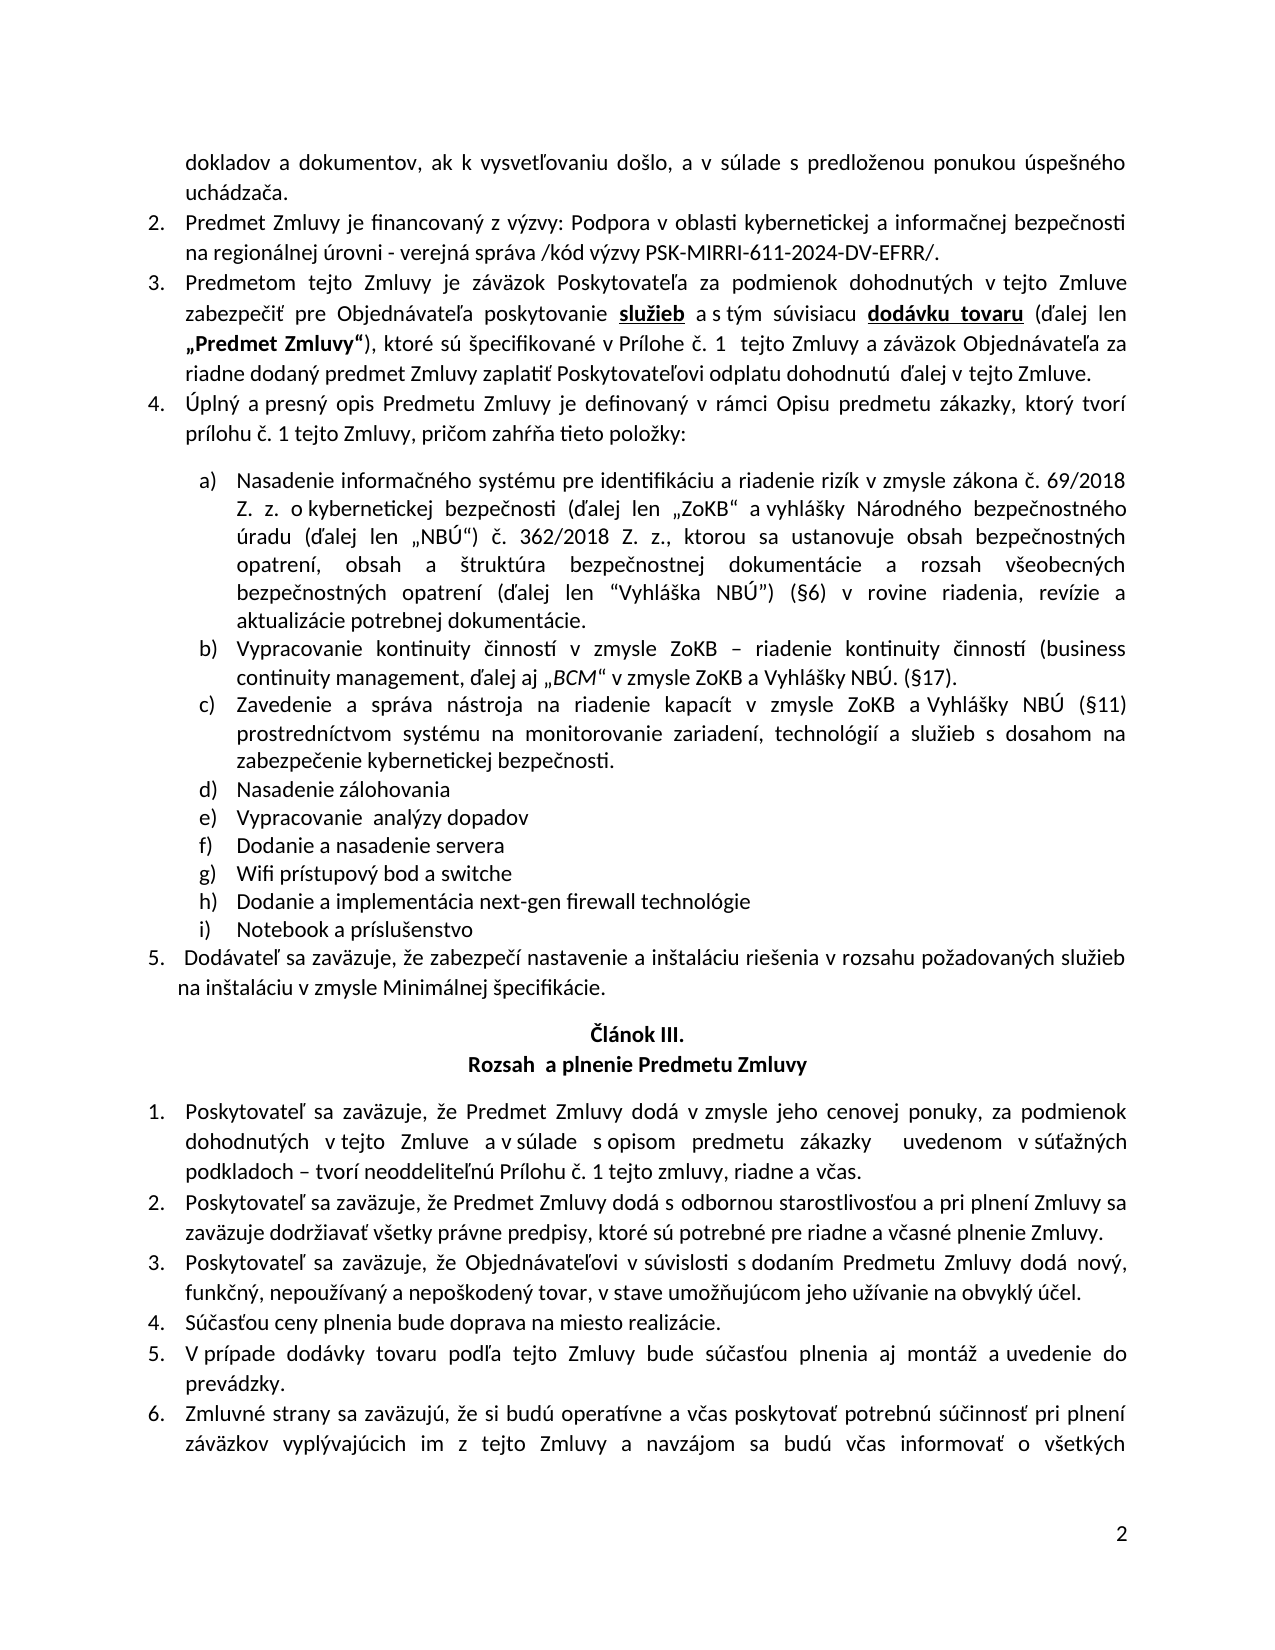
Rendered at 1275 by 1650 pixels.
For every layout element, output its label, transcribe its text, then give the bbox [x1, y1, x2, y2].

list Nasadenie informačného systému pre identifikáciu a riadenie rizík v zmysle zákona č. 69/2018 Z. z. o kybernetickej bezpečnosti (ďalej len „ZoKB“ a vyhlášky Národného bezpečnostného úradu (ďalej len „NBÚ“) č. 362/2018 Z. z., ktorou sa ustanovuje obsah bezpečnostných opatrení, obsah a štruktúra bezpečnostnej dokumentácie a rozsah všeobecných bezpečnostných opatrení (ďalej len “Vyhláška NBÚ”) (§6) v rovine riadenia, revízie a aktualizácie potrebnej dokumentácie. [199, 466, 1127, 634]
list Predmet Zmluvy je financovaný z výzvy: Podpora v oblasti kybernetickej a informačnej bezpečnosti na regionálnej úrovni - verejná správa /kód výzvy PSK-MIRRI-611-2024-DV-EFRR/. [148, 208, 1127, 266]
list Notebook a príslušenstvo [199, 915, 1127, 943]
list Poskytovateľ sa zaväzuje, že Predmet Zmluvy dodá s odbornou starostlivosťou a pri plnení Zmluvy sa zaväzuje dodržiavať všetky právne predpisy, ktoré sú potrebné pre riadne a včasné plnenie Zmluvy. [148, 1188, 1127, 1246]
list Poskytovateľ sa zaväzuje, že Objednávateľovi v súvislosti s dodaním Predmetu Zmluvy dodá nový, funkčný, nepoužívaný a nepoškodený tovar, v stave umožňujúcom jeho užívanie na obvyklý účel. [148, 1248, 1127, 1306]
list Úplný a presný opis Predmetu Zmluvy je definovaný v rámci Opisu predmetu zákazky, ktorý tvorí prílohu č. 1 tejto Zmluvy, pričom zahŕňa tieto položky: [148, 389, 1127, 448]
list Zavedenie a správa nástroja na riadenie kapacít v zmysle ZoKB a Vyhlášky NBÚ (§11) prostredníctvom systému na monitorovanie zariadení, technológií a služieb s dosahom na zabezpečenie kybernetickej bezpečnosti. [199, 691, 1127, 775]
list Vypracovanie analýzy dopadov [199, 803, 1127, 831]
list Dodanie a nasadenie servera [199, 831, 1127, 859]
list Dodanie a implementácia next-gen firewall technológie [199, 887, 1127, 915]
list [148, 148, 1127, 206]
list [148, 1399, 1127, 1457]
list Poskytovateľ sa zaväzuje, že Predmet Zmluvy dodá v zmysle jeho cenovej ponuky, za podmienok dohodnutých v tejto Zmluve a v súlade s opisom predmetu zákazky uvedenom v súťažných podkladoch – tvorí neoddeliteľnú Prílohu č. 1 tejto zmluvy, riadne a včas. [148, 1097, 1127, 1185]
text 5. Dodávateľ sa zaväzuje, že zabezpečí nastavenie a inštaláciu riešenia v rozsahu požadovaných služieb na inštaláciu v zmysle Minimálnej špecifikácie. [148, 943, 1127, 1001]
text Rozsah a plnenie Predmetu Zmluvy [148, 1050, 1127, 1078]
list Wifi prístupový bod a switche [199, 859, 1127, 887]
list Vypracovanie kontinuity činností v zmysle ZoKB – riadenie kontinuity činností (business continuity management, ďalej aj „BCM“ v zmysle ZoKB a Vyhlášky NBÚ. (§17). [199, 634, 1127, 691]
text Článok III. [148, 1020, 1127, 1048]
list Predmetom tejto Zmluvy je záväzok Poskytovateľa za podmienok dohodnutých v tejto Zmluve zabezpečiť pre Objednávateľa poskytovanie služieb a s tým súvisiacu dodávku tovaru (ďalej len „Predmet Zmluvy“), ktoré sú špecifikované v Prílohe č. 1 tejto Zmluvy a záväzok Objednávateľa za riadne dodaný predmet Zmluvy zaplatiť Poskytovateľovi odplatu dohodnutú ďalej v tejto Zmluve. [148, 268, 1127, 387]
list Súčasťou ceny plnenia bude doprava na miesto realizácie. [148, 1308, 1127, 1336]
list V prípade dodávky tovaru podľa tejto Zmluvy bude súčasťou plnenia aj montáž a uvedenie do prevádzky. [148, 1339, 1127, 1397]
list Nasadenie zálohovania [199, 775, 1127, 803]
